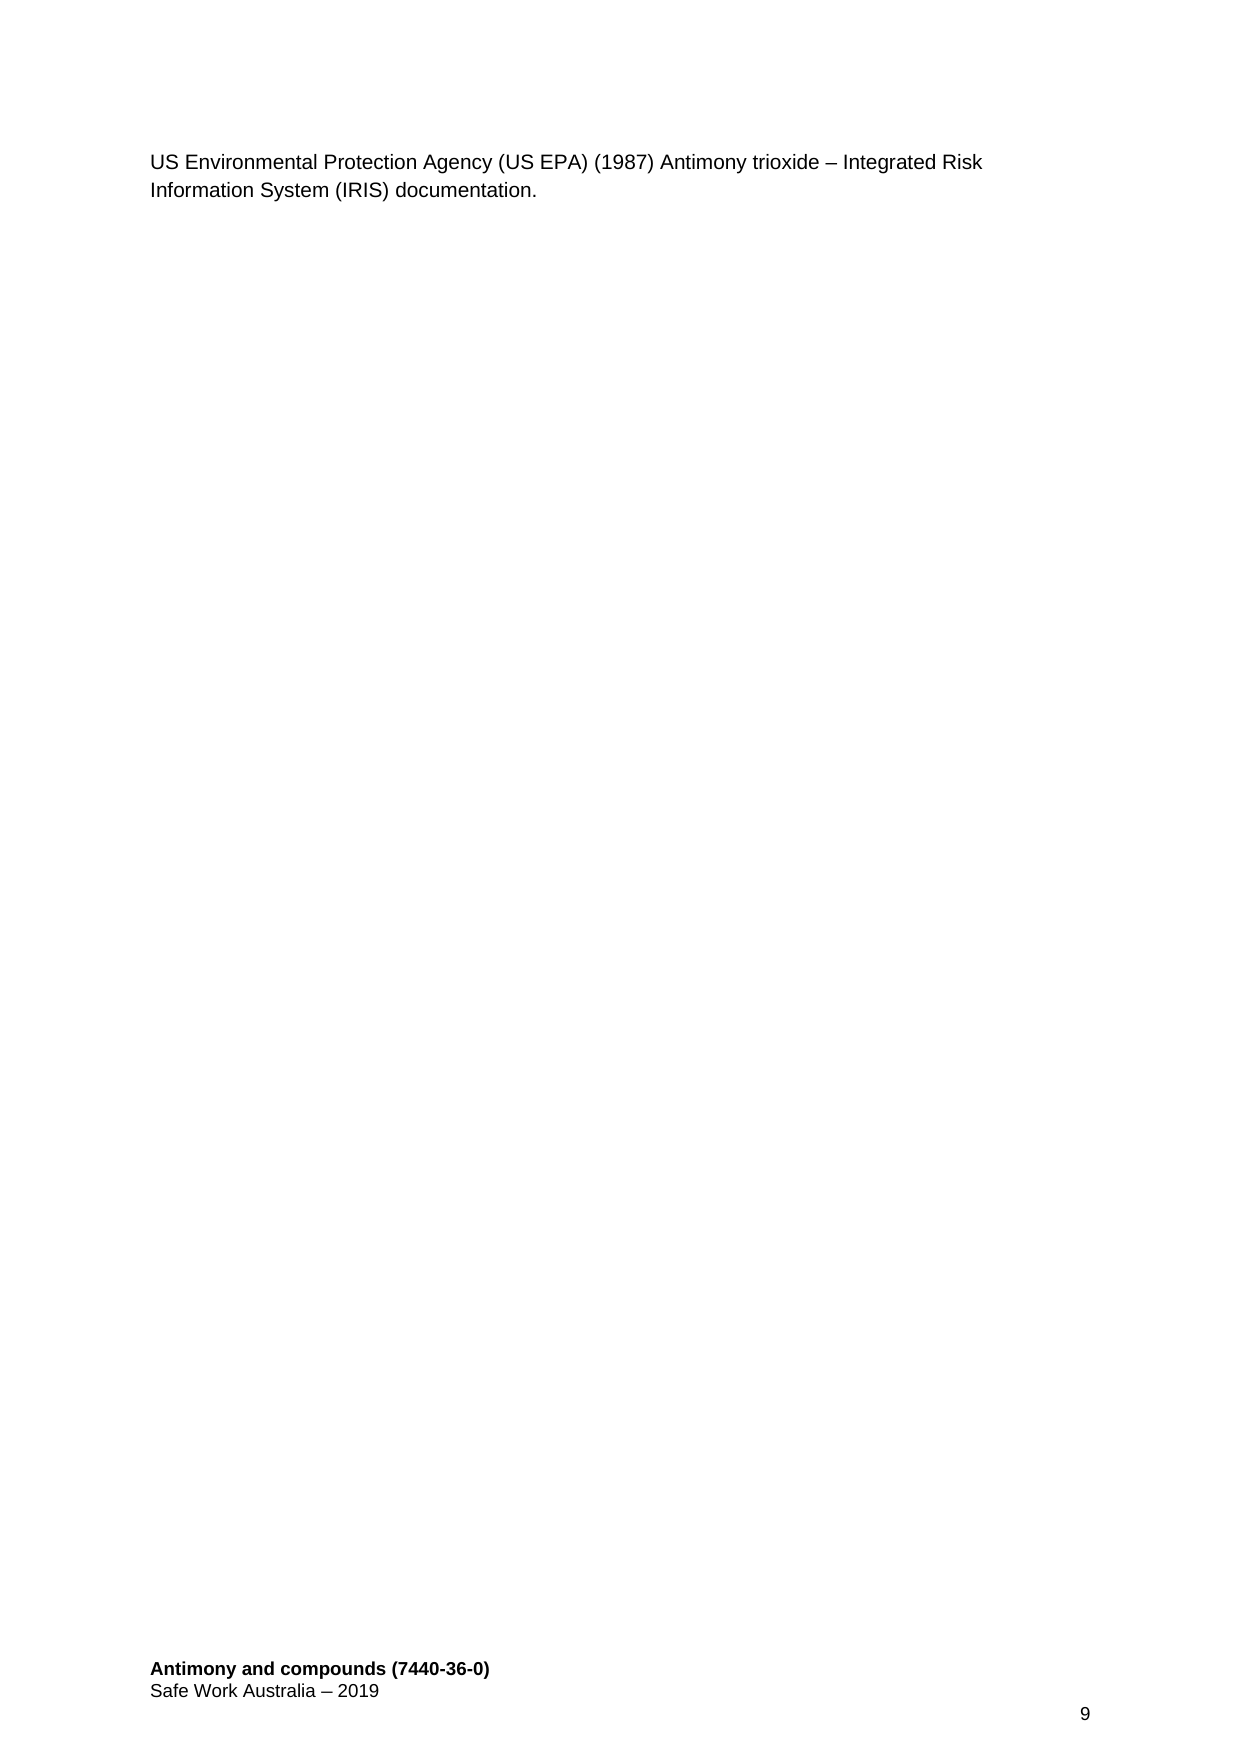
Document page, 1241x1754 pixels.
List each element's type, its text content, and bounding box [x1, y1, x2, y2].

text US Environmental Protection Agency (US EPA) (1987) Antimony trioxide – Integrated Risk Information System (IRIS) documentation. [150, 150, 1090, 201]
